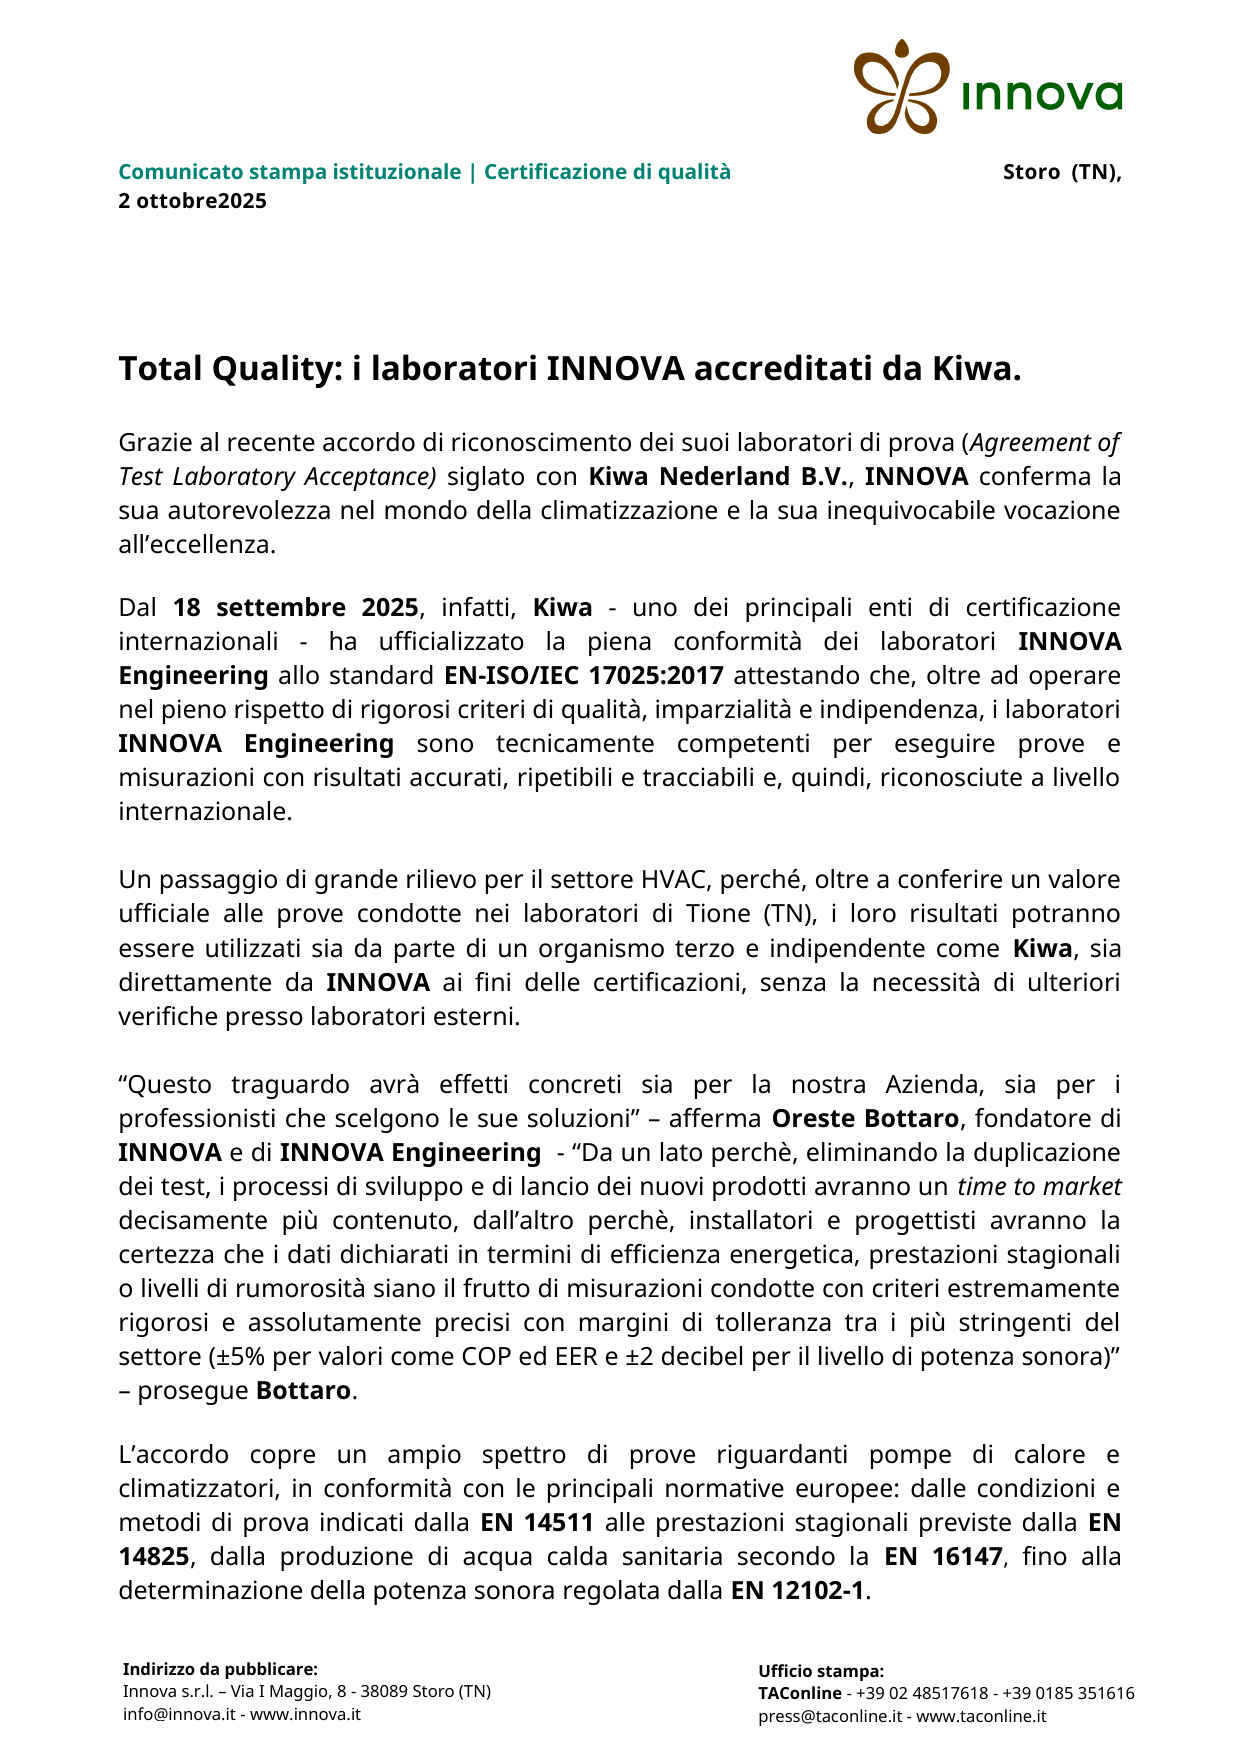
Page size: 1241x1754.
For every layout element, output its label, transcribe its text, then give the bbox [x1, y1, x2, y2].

text Total Quality: i laboratori INNOVA accreditati da Kiwa. [118, 345, 1122, 390]
picture [854, 39, 1123, 134]
text L’accordo copre un ampio spettro di prove riguardanti pompe di calore e climatizzatori, in conformità con le principali normative europee: dalle condizioni e metodi di prova indicati dalla EN 14511 alle prestazioni stagionali previste dalla EN 14825, dalla produzione di acqua calda sanitaria secondo la EN 16147, fino alla determinazione della potenza sonora regolata dalla EN 12102-1. [118, 1436, 1122, 1607]
text Grazie al recente accordo di riconoscimento dei suoi laboratori di prova (Agreement of Test Laboratory Acceptance) siglato con Kiwa Nederland B.V., INNOVA conferma la sua autorevolezza nel mondo della climatizzazione e la sua inequivocabile vocazione all’eccellenza. [118, 424, 1122, 560]
text Dal 18 settembre 2025, infatti, Kiwa - uno dei principali enti di certificazione internazionali - ha ufficializzato la piena conformità dei laboratori INNOVA Engineering allo standard EN-ISO/IEC 17025:2017 attestando che, oltre ad operare nel pieno rispetto di rigorosi criteri di qualità, imparzialità e indipendenza, i laboratori INNOVA Engineering sono tecnicamente competenti per eseguire prove e misurazioni con risultati accurati, ripetibili e tracciabili e, quindi, riconosciute a livello internazionale. [118, 589, 1122, 828]
text Un passaggio di grande rilievo per il settore HVAC, perché, oltre a conferire un valore ufficiale alle prove condotte nei laboratori di Tione (TN), i loro risultati potranno essere utilizzati sia da parte di un organismo terzo e indipendente come Kiwa, sia direttamente da INNOVA ai fini delle certificazioni, senza la necessità di ulteriori verifiche presso laboratori esterni. [118, 862, 1122, 1032]
text “Questo traguardo avrà effetti concreti sia per la nostra Azienda, sia per i professionisti che scelgono le sue soluzioni” – afferma Oreste Bottaro, fondatore di INNOVA e di INNOVA Engineering - “Da un lato perchè, eliminando la duplicazione dei test, i processi di sviluppo e di lancio dei nuovi prodotti avranno un time to market decisamente più contenuto, dall’altro perchè, installatori e progettisti avranno la certezza che i dati dichiarati in termini di efficienza energetica, prestazioni stagionali o livelli di rumorosità siano il frutto di misurazioni condotte con criteri estremamente rigorosi e assolutamente precisi con margini di tolleranza tra i più stringenti del settore (±5% per valori come COP ed EER e ±2 decibel per il livello di potenza sonora)” – prosegue Bottaro. [118, 1066, 1122, 1407]
text Comunicato stampa istituzionale | Certificazione di qualità Storo (TN), 2 ottobre2025 [118, 157, 1122, 214]
